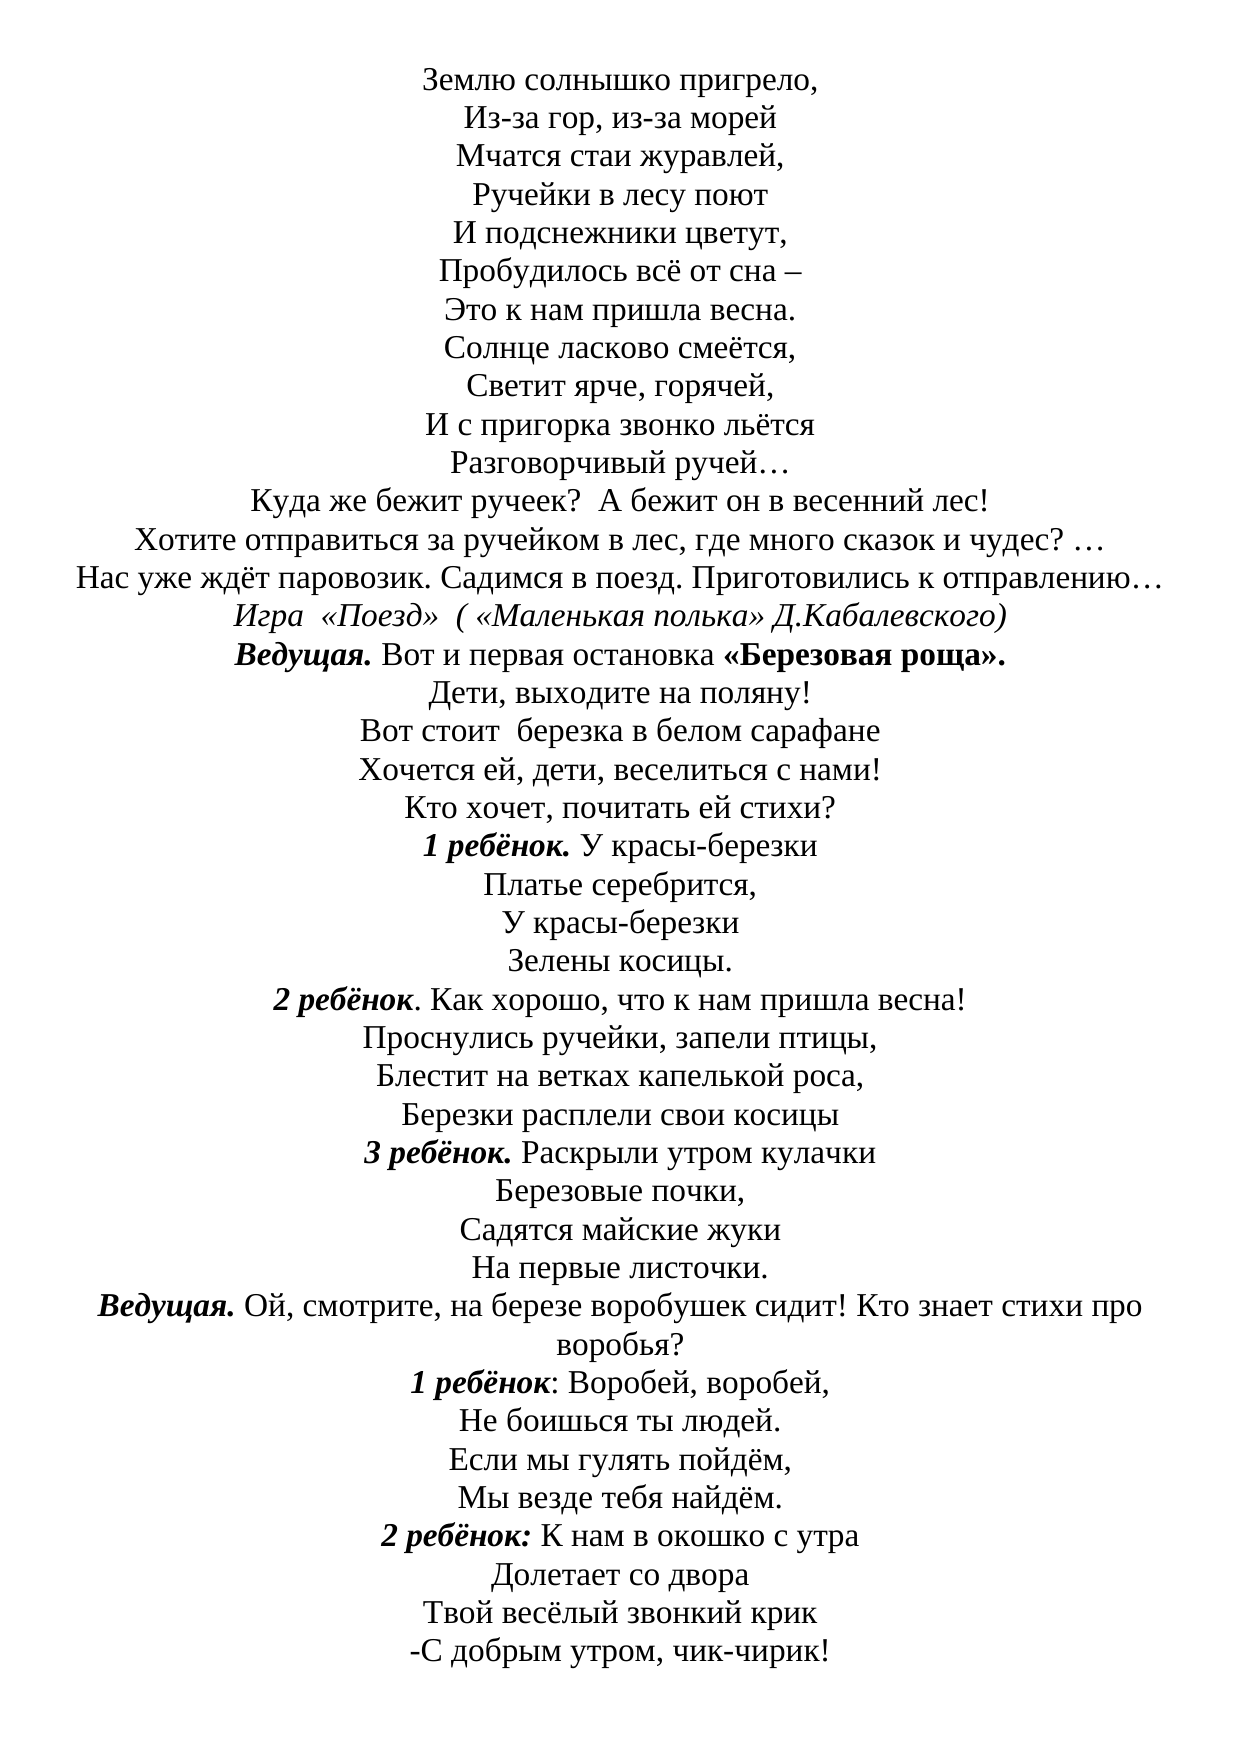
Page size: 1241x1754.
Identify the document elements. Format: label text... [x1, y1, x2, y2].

text И с пригорка звонко льётся [59, 404, 1181, 442]
text 1 ребёнок. У красы-березки [59, 826, 1181, 864]
text Кто хочет, почитать ей стихи? [59, 787, 1181, 826]
text Не боишься ты людей. [59, 1401, 1181, 1439]
text Мчатся стаи журавлей, [59, 136, 1181, 174]
text Мы везде тебя найдём. [59, 1477, 1181, 1516]
text 1 ребёнок: Воробей, воробей, [59, 1362, 1181, 1401]
text Из-за гор, из-за морей [59, 97, 1181, 136]
text Проснулись ручейки, запели птицы, [59, 1017, 1181, 1056]
text Нас уже ждёт паровозик. Садимся в поезд. Приготовились к отправлению… [59, 557, 1181, 596]
text Это к нам пришла весна. [59, 289, 1181, 327]
text Игра «Поезд» ( «Маленькая полька» Д.Кабалевского) [59, 596, 1181, 634]
text Хочется ей, дети, веселиться с нами! [59, 749, 1181, 787]
text Долетает со двора [59, 1554, 1181, 1592]
text И подснежники цветут, [59, 212, 1181, 251]
text Березки расплели свои косицы [59, 1094, 1181, 1132]
text Платье серебрится, [59, 864, 1181, 902]
text Разговорчивый ручей… [59, 442, 1181, 481]
text Березовые почки, [59, 1171, 1181, 1209]
text 2 ребёнок: К нам в окошко с утра [59, 1516, 1181, 1554]
text Ведущая. Вот и первая остановка «Березовая роща». [59, 634, 1181, 672]
text 2 ребёнок. Как хорошо, что к нам пришла весна! [59, 979, 1181, 1017]
text Твой весёлый звонкий крик [59, 1592, 1181, 1631]
text Ведущая. Ой, смотрите, на березе воробушек сидит! Кто знает стихи про воробья? [59, 1286, 1181, 1362]
text У красы-березки [59, 902, 1181, 941]
text Ручейки в лесу поют [59, 174, 1181, 212]
text Блестит на ветках капелькой роса, [59, 1056, 1181, 1094]
text Землю солнышко пригрело, [59, 59, 1181, 97]
text На первые листочки. [59, 1247, 1181, 1286]
text Зелены косицы. [59, 941, 1181, 979]
text Садятся майские жуки [59, 1209, 1181, 1247]
text -С добрым утром, чик-чирик! [59, 1631, 1181, 1669]
text Дети, выходите на поляну! [59, 672, 1181, 711]
text Вот стоит березка в белом сарафане [59, 711, 1181, 749]
text 3 ребёнок. Раскрыли утром кулачки [59, 1132, 1181, 1171]
text Солнце ласково смеётся, [59, 327, 1181, 366]
text Если мы гулять пойдём, [59, 1439, 1181, 1477]
text Хотите отправиться за ручейком в лес, где много сказок и чудес? … [59, 519, 1181, 557]
text Светит ярче, горячей, [59, 366, 1181, 404]
text Куда же бежит ручеек? А бежит он в весенний лес! [59, 481, 1181, 519]
text Пробудилось всё от сна – [59, 251, 1181, 289]
